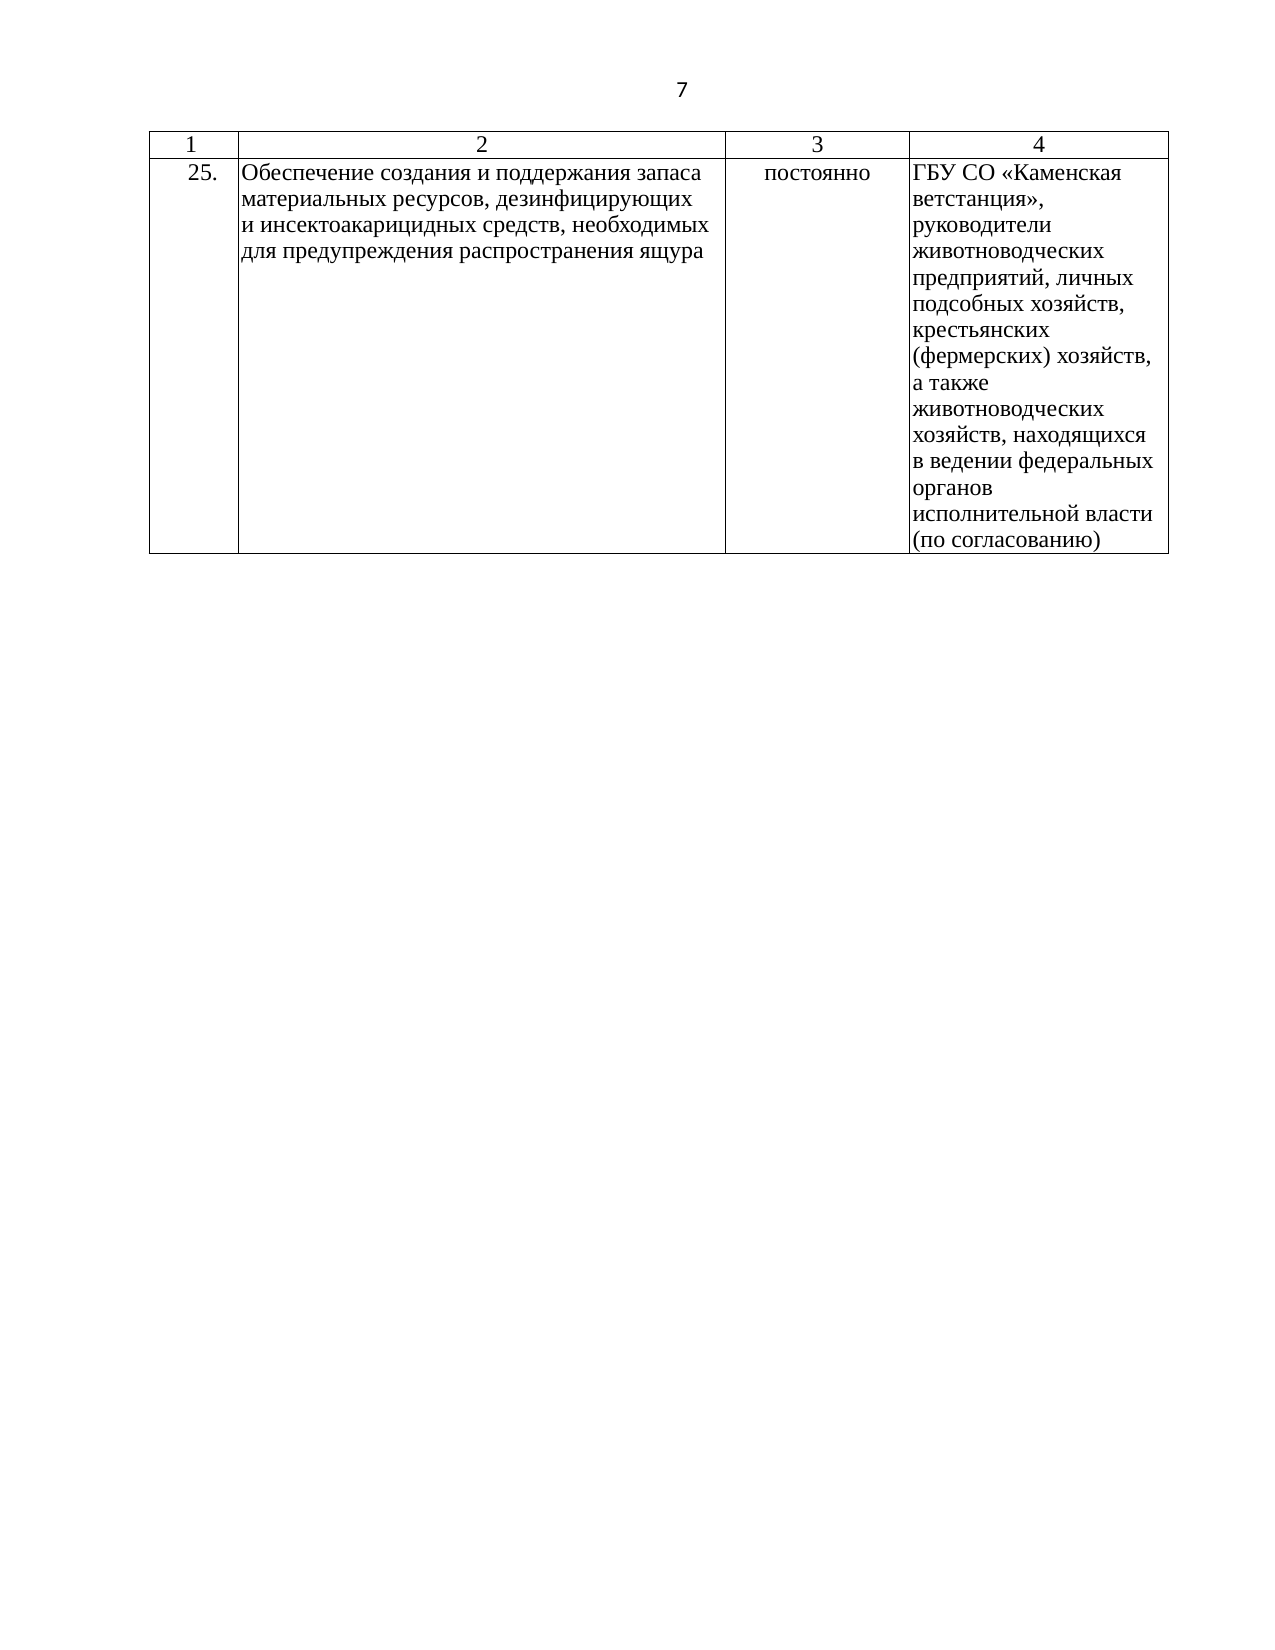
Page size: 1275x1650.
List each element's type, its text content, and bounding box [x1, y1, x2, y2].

table_cell постоянно [726, 159, 909, 553]
table_header 3 [726, 132, 909, 158]
table_header 4 [910, 132, 1168, 158]
table_cell 25. [150, 159, 238, 553]
table_cell Обеспечение создания и поддержания запаса материальных ресурсов, дезинфицирующих и инсектоакарицидных средств, необходимых для предупреждения распространения ящура [239, 159, 725, 553]
table_header 1 [150, 132, 238, 158]
table_header 2 [239, 132, 725, 158]
table_cell ГБУ СО «Каменская ветстанция», руководители животноводческих предприятий, личных подсобных хозяйств, крестьянских (фермерских) хозяйств, а также животноводческих хозяйств, находящихся в ведении федеральных органов исполнительной власти (по согласованию) [910, 159, 1168, 553]
